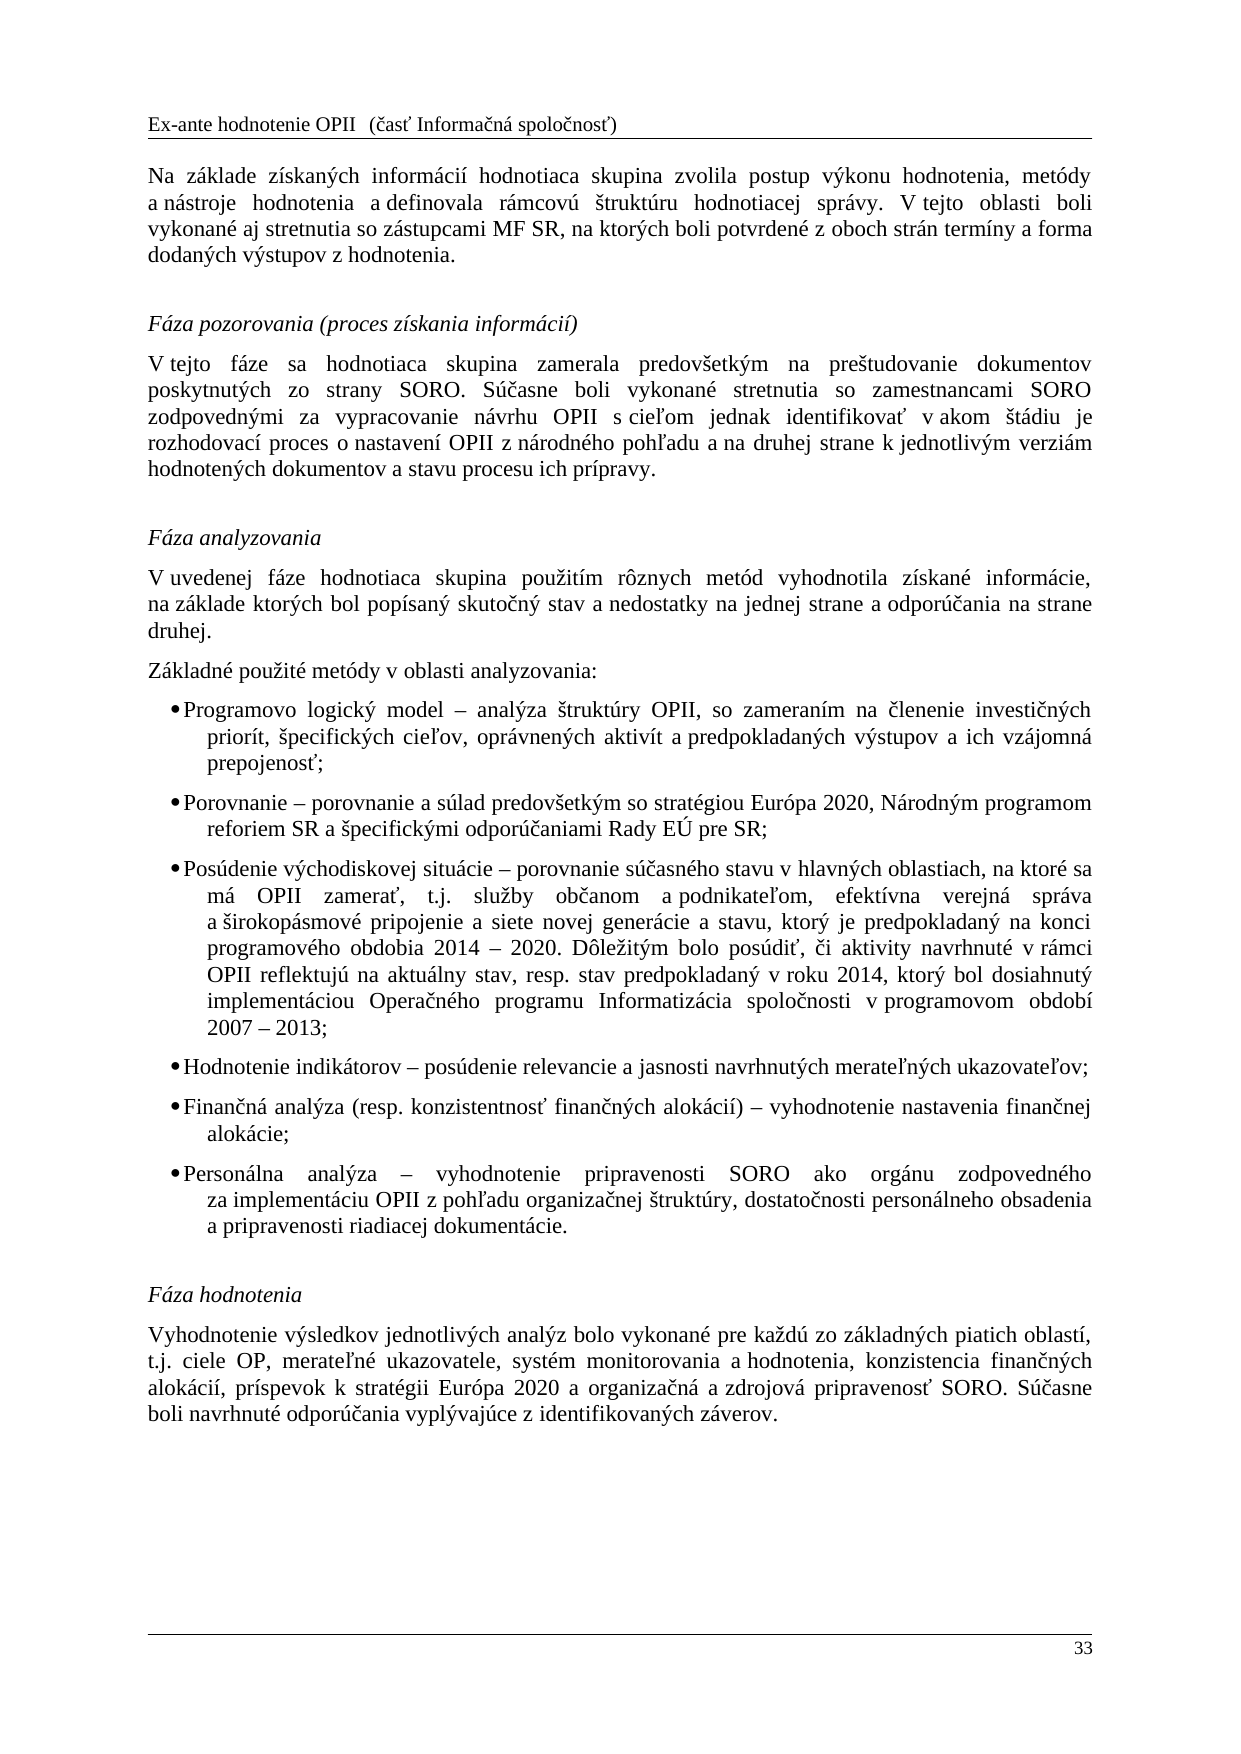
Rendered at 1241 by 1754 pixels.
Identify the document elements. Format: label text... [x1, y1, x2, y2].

list Posúdenie východiskovej situácie – porovnanie súčasného stavu v hlavných oblastiach, na ktoré sa má OPII zamerať, t.j. služby občanom a podnikateľom, efektívna verejná správa a širokopásmové pripojenie a siete novej generácie a stavu, ktorý je predpokladaný na konci programového obdobia 2014 – 2020. Dôležitým bolo posúdiť, či aktivity navrhnuté v rámci OPII reflektujú na aktuálny stav, resp. stav predpokladaný v roku 2014, ktorý bol dosiahnutý implementáciou Operačného programu Informatizácia spoločnosti v programovom období 2007 – 2013; [171, 855, 1092, 1040]
subtitle Fáza analyzovania [148, 523, 1092, 551]
text Na základe získaných informácií hodnotiaca skupina zvolila postup výkonu hodnotenia, metódy a nástroje hodnotenia a definovala rámcovú štruktúru hodnotiacej správy. V tejto oblasti boli vykonané aj stretnutia so zástupcami MF SR, na ktorých boli potvrdené z oboch strán termíny a forma dodaných výstupov z hodnotenia. [148, 162, 1092, 268]
subtitle Fáza hodnotenia [148, 1280, 1092, 1307]
list Finančná analýza (resp. konzistentnosť finančných alokácií) – vyhodnotenie nastavenia finančnej alokácie; [171, 1093, 1092, 1146]
list Porovnanie – porovnanie a súlad predovšetkým so stratégiou Európa 2020, Národným programom reforiem SR a špecifickými odporúčaniami Rady EÚ pre SR; [171, 789, 1092, 842]
text Základné použité metódy v oblasti analyzovania: [148, 657, 1092, 683]
text V tejto fáze sa hodnotiaca skupina zamerala predovšetkým na preštudovanie dokumentov poskytnutých zo strany SORO. Súčasne boli vykonané stretnutia so zamestnancami SORO zodpovednými za vypracovanie návrhu OPII s cieľom jednak identifikovať v akom štádiu je rozhodovací proces o nastavení OPII z národného pohľadu a na druhej strane k jednotlivým verziám hodnotených dokumentov a stavu procesu ich prípravy. [148, 350, 1092, 482]
text V uvedenej fáze hodnotiaca skupina použitím rôznych metód vyhodnotila získané informácie, na základe ktorých bol popísaný skutočný stav a nedostatky na jednej strane a odporúčania na strane druhej. [148, 564, 1092, 643]
list Hodnotenie indikátorov – posúdenie relevancie a jasnosti navrhnutých merateľných ukazovateľov; [171, 1053, 1092, 1080]
text Vyhodnotenie výsledkov jednotlivých analýz bolo vykonané pre každú zo základných piatich oblastí, t.j. ciele OP, merateľné ukazovatele, systém monitorovania a hodnotenia, konzistencia finančných alokácií, príspevok k stratégii Európa 2020 a organizačná a zdrojová pripravenosť SORO. Súčasne boli navrhnuté odporúčania vyplývajúce z identifikovaných záverov. [148, 1321, 1092, 1426]
list Programovo logický model – analýza štruktúry OPII, so zameraním na členenie investičných priorít, špecifických cieľov, oprávnených aktivít a predpokladaných výstupov a ich vzájomná prepojenosť; [171, 697, 1092, 776]
list Personálna analýza – vyhodnotenie pripravenosti SORO ako orgánu zodpovedného za implementáciu OPII z pohľadu organizačnej štruktúry, dostatočnosti personálneho obsadenia a pripravenosti riadiacej dokumentácie. [171, 1159, 1092, 1239]
subtitle Fáza pozorovania (proces získania informácií) [148, 309, 1092, 336]
